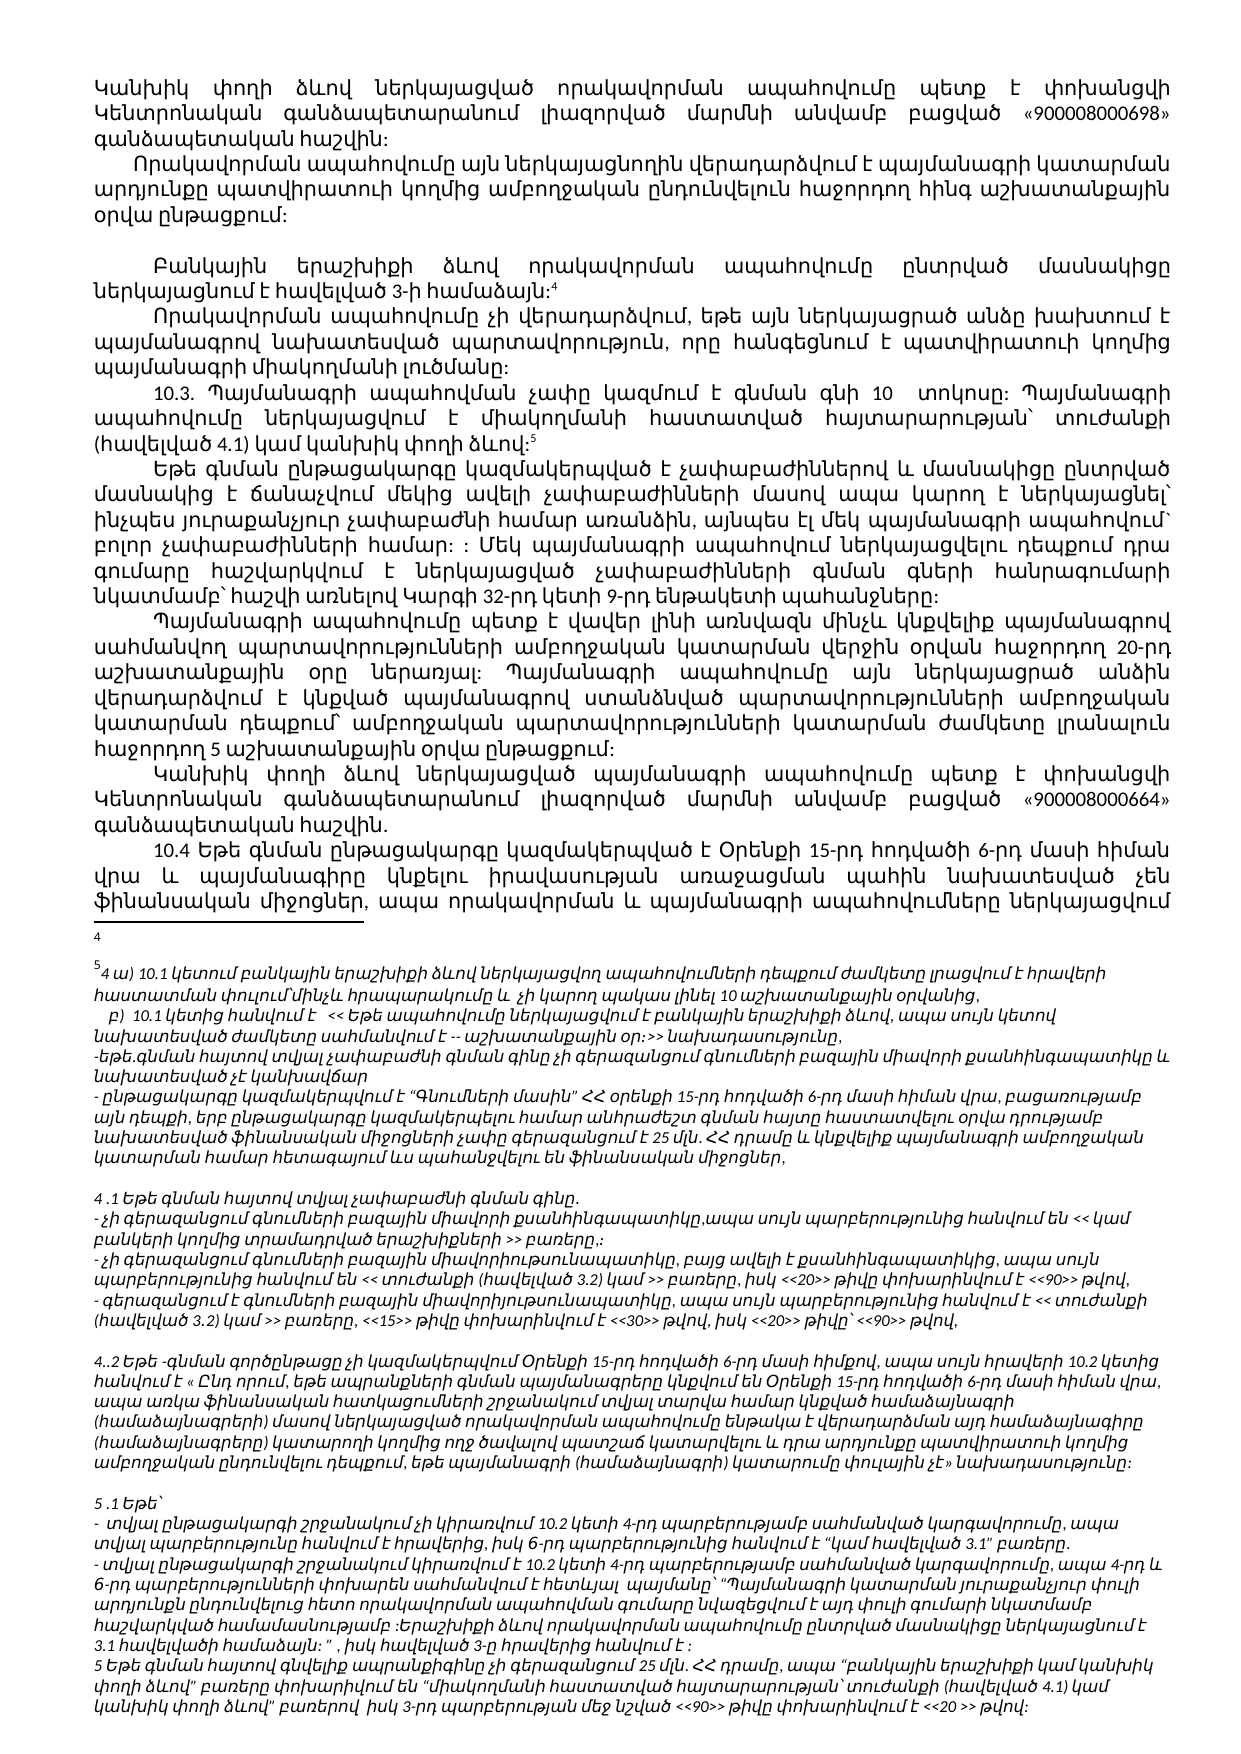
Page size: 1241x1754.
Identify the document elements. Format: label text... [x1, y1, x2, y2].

text Կանխիկ փողի ձևով ներկայացված պայմանագրի ապահովումը պետք է փոխանցվի Կենտրոնական գանձապետարանում լիազորված մարմնի անվամբ բացված «900008000664» գանձապետական հաշվին. [94, 761, 1171, 837]
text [94, 75, 1171, 151]
text Որակավորման ապահովումը չի վերադարձվում, եթե այն ներկայացրած անձը խախտում է պայմանագրով նախատեսված պարտավորություն, որը հանգեցնում է պատվիրատուի կողմից պայմանագրի միակողմանի լուծմանը: [94, 304, 1171, 380]
text 10.4 Եթե գնման ընթացակարգը կազմակերպված է Օրենքի 15-րդ հոդվածի 6-րդ մասի հիման վրա և պայմանագիրը կնքելու իրավասության առաջացման պահին նախատեսված չեն ֆինանսական միջոցներ, ապա որակավորման և պայմանագրի ապահովումները ներկայացվում են միակողմանի հաստատված հայտարարության` տուժանքի կամ կանխիկ փողի ձևով: Եթե պայմանագիրը կնքելու իրավասության առաջացման պահին՝ [94, 837, 1171, 914]
text Պայմանագրի ապահովումը պետք է վավեր լինի առնվազն մինչև կնքվելիք պայմանագրով սահմանվող պարտավորությունների ամբողջական կատարման վերջին օրվան հաջորդող 20-րդ աշխատանքային օրը ներառյալ: Պայմանագրի ապահովումը այն ներկայացրած անձին վերադարձվում է կնքված պայմանագրով ստանձնված պարտավորությունների ամբողջական կատարման դեպքում՝ ամբողջական պարտավորությունների կատարման ժամկետը լրանալուն հաջորդող 5 աշխատանքային օրվա ընթացքում: [94, 609, 1171, 761]
text 10.3. Պայմանագրի ապահովման չափը կազմում է գնման գնի 10 տոկոսը: Պայմանագրի ապահովումը ներկայացվում է միակողմանի հաստատված հայտարարության՝ տուժանքի (հավելված 4.1) կամ կանխիկ փողի ձևով: [94, 380, 1171, 456]
text Բանկային երաշխիքի ձևով որակավորման ապահովումը ընտրված մասնակիցը ներկայացնում է հավելված 3-ի համաձայն: [94, 253, 1171, 304]
text Եթե գնման ընթացակարգը կազմակերպված է չափաբաժիններով և մասնակիցը ընտրված մասնակից է ճանաչվում մեկից ավելի չափաբաժինների մասով ապա կարող է ներկայացնել՝ ինչպես յուրաքանչյուր չափաբաժնի համար առանձին, այնպես էլ մեկ պայմանագրի ապահովում` բոլոր չափաբաժինների համար: : Մեկ պայմանագրի ապահովում ներկայացվելու դեպքում դրա գումարը հաշվարկվում է ներկայացված չափաբաժինների գնման գների հանրագումարի նկատմամբ՝ հաշվի առնելով Կարգի 32-րդ կետի 9-րդ ենթակետի պահանջները: [94, 456, 1171, 609]
text Որակավորման ապահովումը այն ներկայացնողին վերադարձվում է պայմանագրի կատարման արդյունքը պատվիրատուի կողմից ամբողջական ընդունվելուն հաջորդող հինգ աշխատանքային օրվա ընթացքում: [94, 151, 1171, 227]
